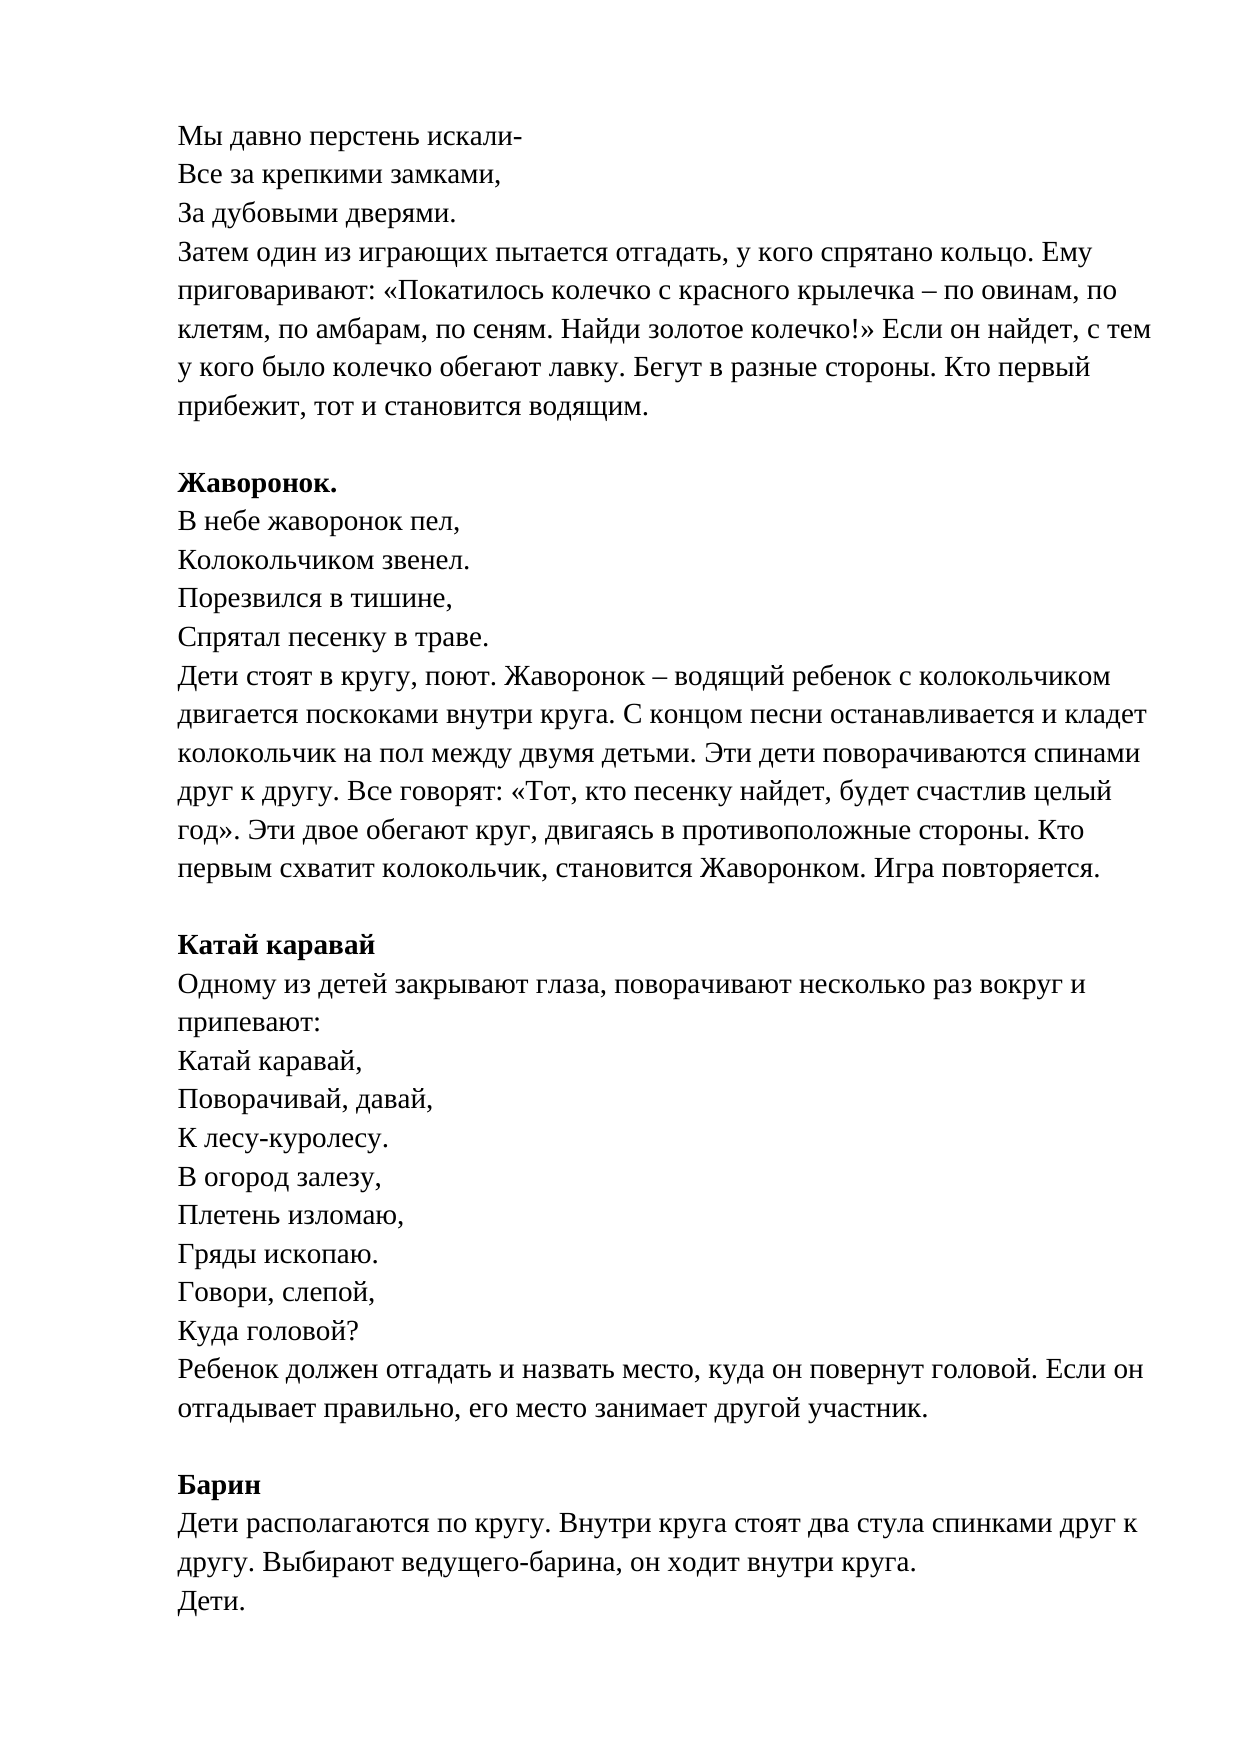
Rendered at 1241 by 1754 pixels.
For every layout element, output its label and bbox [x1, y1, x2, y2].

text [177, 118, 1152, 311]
text [177, 344, 1152, 1616]
